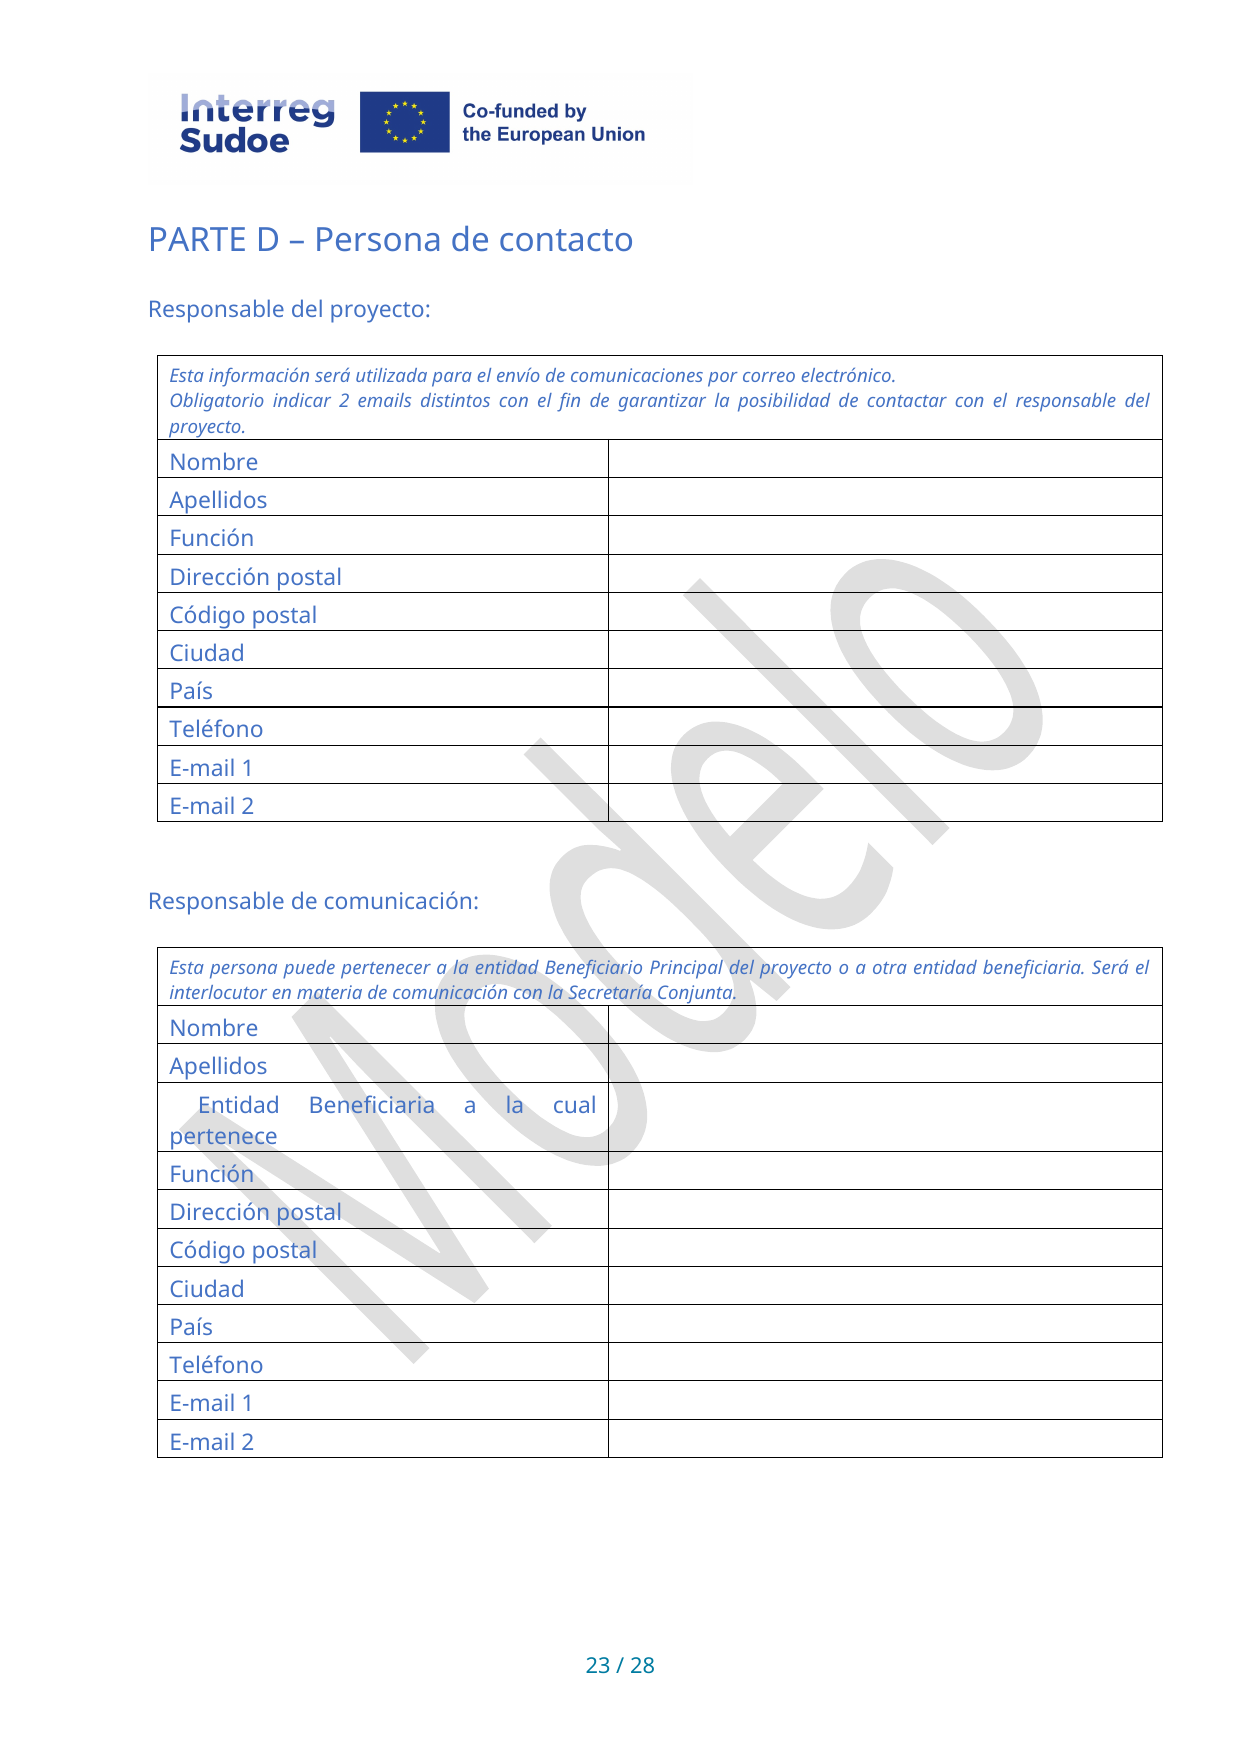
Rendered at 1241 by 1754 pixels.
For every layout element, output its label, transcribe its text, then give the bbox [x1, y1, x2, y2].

picture [147, 73, 693, 185]
table_cell Dirección postal [158, 1190, 608, 1227]
text PARTE D – Persona de contacto [148, 216, 1092, 261]
table_cell [609, 1229, 1162, 1266]
table_header Esta persona puede pertenecer a la entidad Beneficiario Principal del proyecto o a otra entidad beneficiaria. Será el interlocutor en materia de comunicación con la Secretaría Conjunta. [158, 948, 1162, 1005]
table_cell E-mail 2 [158, 1420, 608, 1457]
table_header Esta información será utilizada para el envío de comunicaciones por correo electrónico. Obligatorio indicar 2 emails distintos con el fin de garantizar la posibilidad de contactar con el responsable del proyecto. [158, 356, 1162, 439]
table_cell País [158, 669, 608, 706]
table_cell [609, 669, 1162, 706]
table_cell [609, 593, 1162, 630]
table_cell Teléfono [158, 708, 608, 744]
table_cell E-mail 1 [158, 1381, 608, 1419]
table_cell [609, 1381, 1162, 1419]
table_cell E-mail 2 [158, 784, 608, 821]
table_cell Apellidos [158, 478, 608, 515]
table_cell [609, 746, 1162, 783]
table_cell Código postal [158, 593, 608, 630]
table_cell [609, 1305, 1162, 1342]
table_cell [609, 478, 1162, 515]
table_cell País [158, 1305, 608, 1342]
table_cell Código postal [158, 1229, 608, 1266]
table_cell [609, 440, 1162, 477]
table_cell [609, 1083, 1162, 1151]
table_cell Apellidos [158, 1044, 608, 1082]
table_cell [609, 516, 1162, 553]
table_cell [609, 1343, 1162, 1380]
table_cell [609, 1190, 1162, 1227]
table_cell Ciudad [158, 1267, 608, 1304]
table_cell Entidad Beneficiaria a la cual pertenece [158, 1083, 608, 1151]
table_cell [609, 1152, 1162, 1189]
table_cell E-mail 1 [158, 746, 608, 783]
table_cell Teléfono [158, 1343, 608, 1380]
table_cell [609, 1044, 1162, 1082]
table_cell Nombre [158, 440, 608, 477]
table_cell Ciudad [158, 631, 608, 668]
table_cell [609, 708, 1162, 744]
table_cell Función [158, 1152, 608, 1189]
table_cell Función [158, 516, 608, 553]
table_cell Nombre [158, 1006, 608, 1043]
table_cell [609, 1006, 1162, 1043]
table_cell Dirección postal [158, 555, 608, 592]
table_cell [609, 1420, 1162, 1457]
table_cell [609, 631, 1162, 668]
table_cell [609, 784, 1162, 821]
table_cell [609, 555, 1162, 592]
table_cell [609, 1267, 1162, 1304]
text Responsable del proyecto: [148, 293, 1092, 324]
text Responsable de comunicación: [148, 884, 1092, 916]
